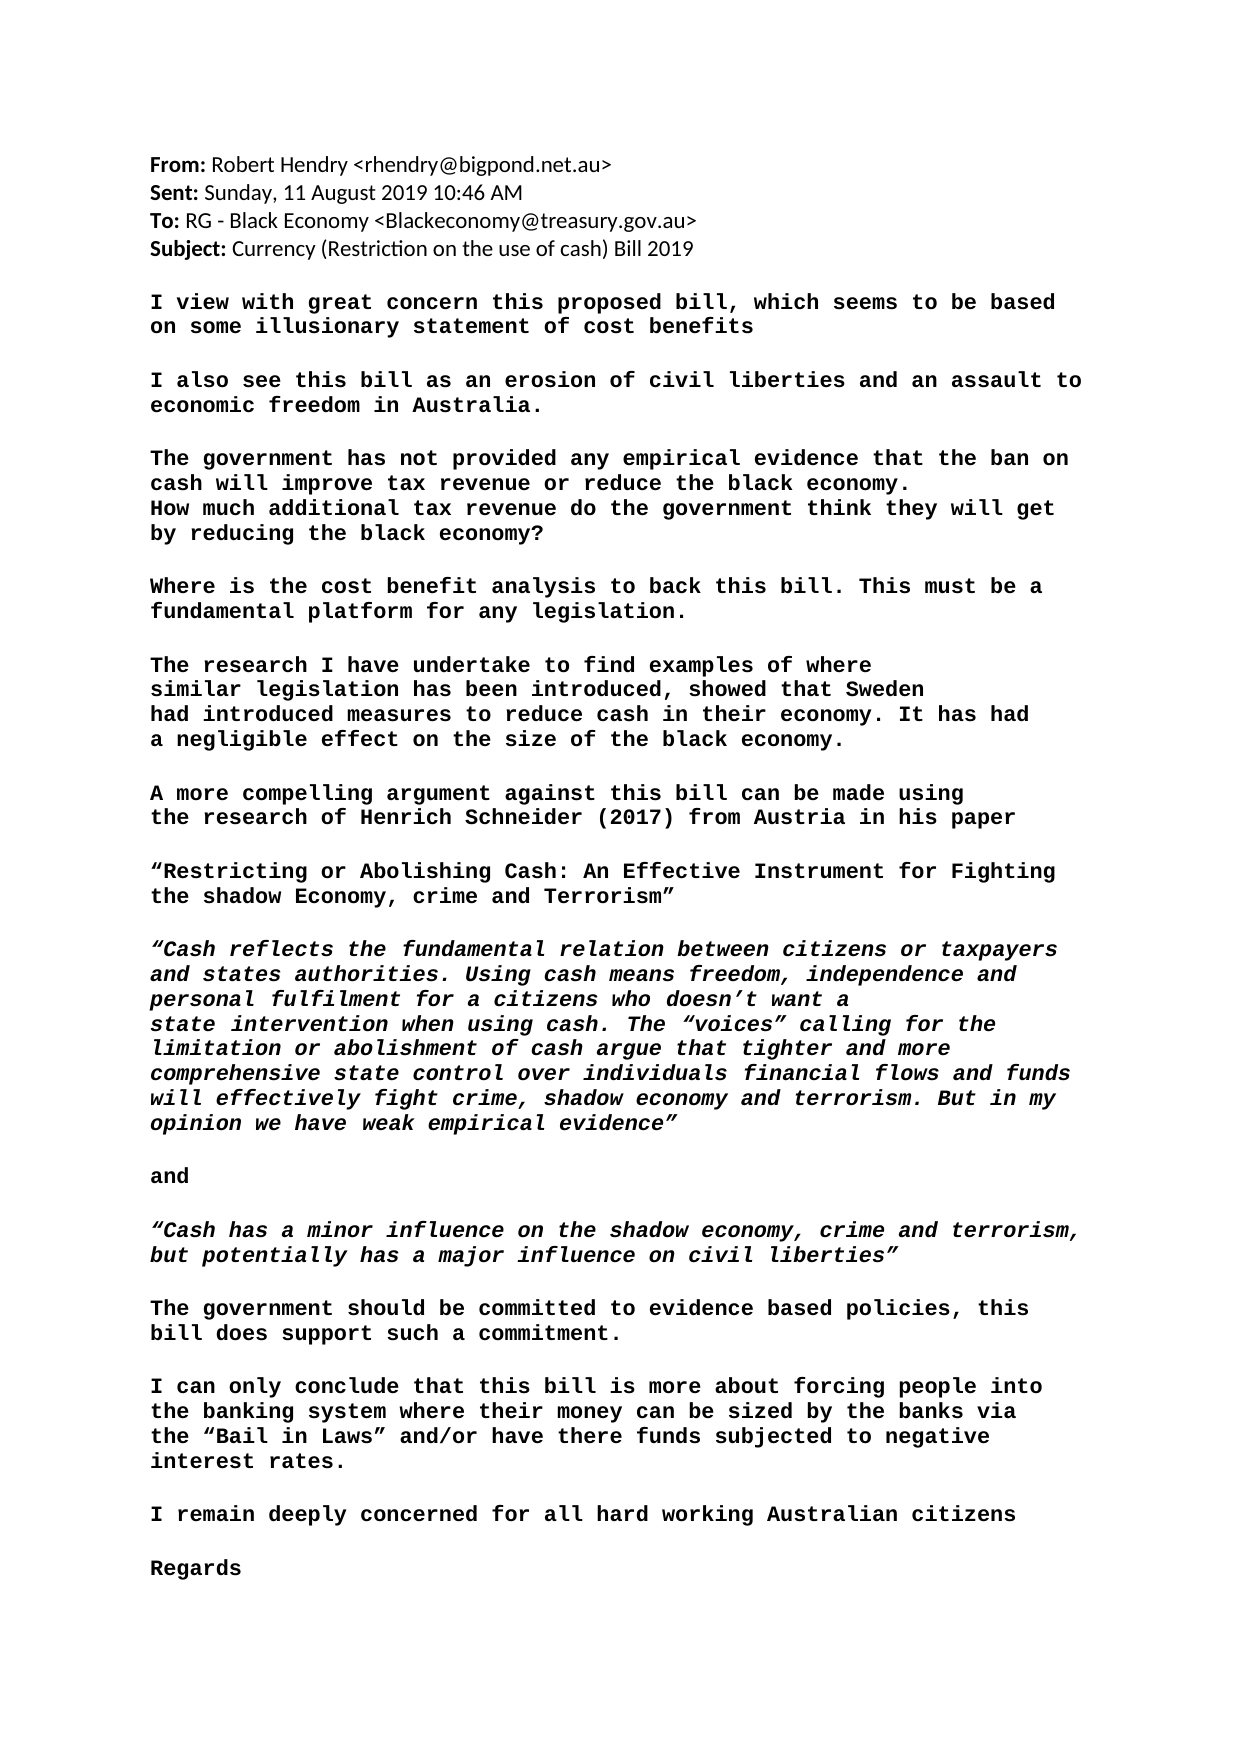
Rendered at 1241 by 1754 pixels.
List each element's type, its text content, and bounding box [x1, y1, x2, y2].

text The government should be committed to evidence based policies, this bill does support such a commitment. [150, 1297, 1090, 1347]
text I remain deeply concerned for all hard working Australian citizens [150, 1503, 1090, 1528]
text “Restricting or Abolishing Cash: An Effective Instrument for Fighting the shadow Economy, crime and Terrorism” [150, 860, 1090, 909]
text Regards [150, 1557, 1090, 1582]
text “Cash reflects the fundamental relation between citizens or taxpayers and states authorities. Using cash means freedom, independence and personal fulfilment for a citizens who doesn’t want a state intervention when using cash. The “voices” calling for the limitation or abolishment of cash argue that tighter and more comprehensive state control over individuals financial flows and funds will effectively fight crime, shadow economy and terrorism. But in my opinion we have weak empirical evidence” [150, 938, 1090, 1137]
text and [150, 1165, 1090, 1190]
text A more compelling argument against this bill can be made using the research of Henrich Schneider (2017) from Austria in his paper [150, 782, 1090, 831]
text I view with great concern this proposed bill, which seems to be based on some illusionary statement of cost benefits [150, 291, 1090, 340]
text The government has not provided any empirical evidence that the ban on cash will improve tax revenue or reduce the black economy. [150, 447, 1090, 497]
text From: Robert Hendry <rhendry@bigpond.net.au> Sent: Sunday, 11 August 2019 10:46 AM To: RG - Black Economy <Blackeconomy@treasury.gov.au> Subject: Currency (Restriction on the use of cash) Bill 2019 [150, 150, 1090, 262]
text I can only conclude that this bill is more about forcing people into the banking system where their money can be sized by the banks via the “Bail in Laws” and/or have there funds subjected to negative interest rates. [150, 1376, 1090, 1475]
text How much additional tax revenue do the government think they will get by reducing the black economy? [150, 497, 1090, 547]
text I also see this bill as an erosion of civil liberties and an assault to economic freedom in Australia. [150, 369, 1090, 419]
text Where is the cost benefit analysis to back this bill. This must be a fundamental platform for any legislation. [150, 575, 1090, 625]
text The research I have undertake to find examples of where similar legislation has been introduced, showed that Sweden had introduced measures to reduce cash in their economy. It has had a negligible effect on the size of the black economy. [150, 654, 1090, 753]
text “Cash has a minor influence on the shadow economy, crime and terrorism, but potentially has a major influence on civil liberties” [150, 1219, 1090, 1268]
